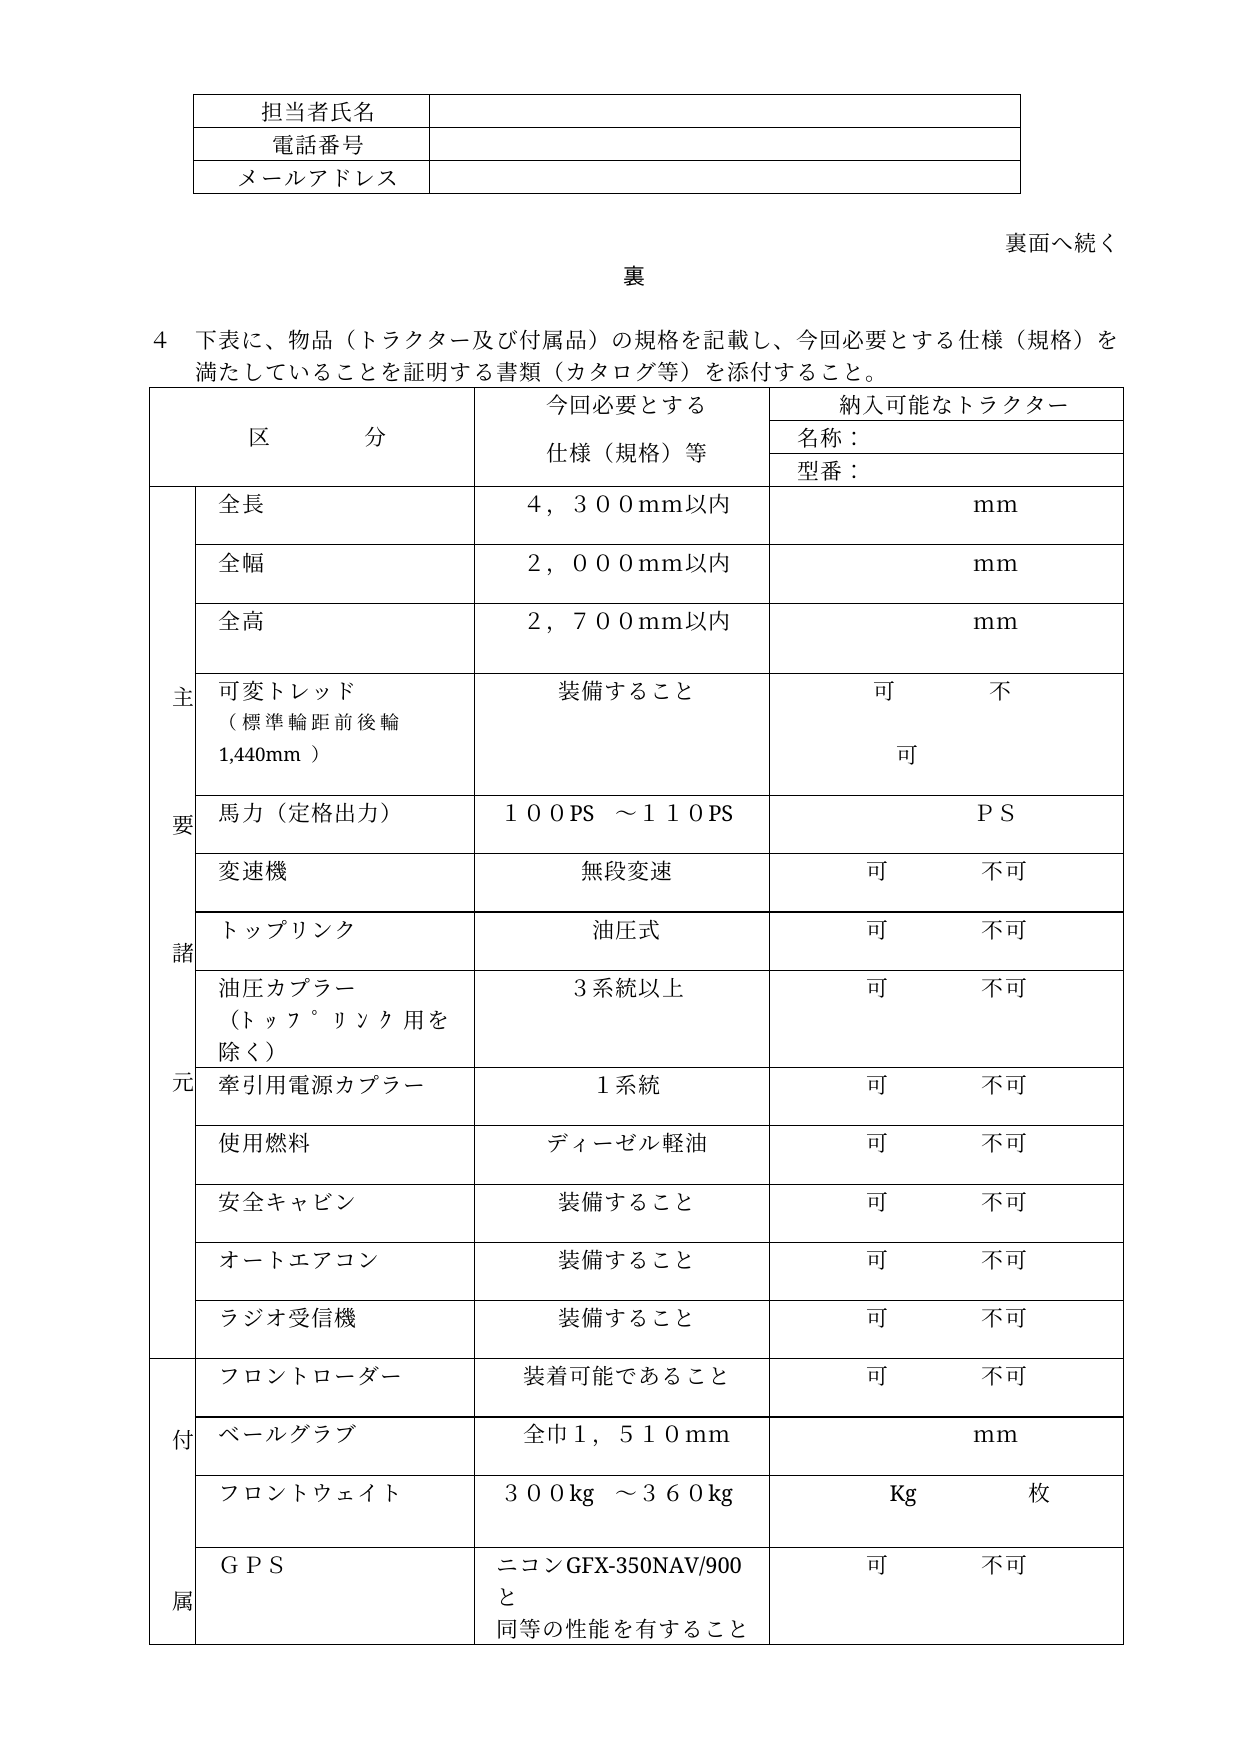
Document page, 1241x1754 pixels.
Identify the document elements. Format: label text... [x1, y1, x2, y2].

table_cell オートエアコン [196, 1243, 474, 1300]
table_cell ラジオ受信機 [196, 1301, 474, 1358]
table_cell ３系統以上 [475, 971, 769, 1067]
table_cell 可 不可 [770, 913, 1123, 970]
table_cell 全巾１，５１０ｍｍ [475, 1418, 769, 1474]
table_cell [430, 128, 1020, 160]
table_cell ２，７００ｍｍ以内 [475, 604, 769, 673]
table_cell 可 不可 [770, 674, 1123, 795]
table_cell メールアドレス [194, 161, 429, 193]
table_cell 可 不可 [770, 1185, 1123, 1242]
table_cell ２，０００ｍｍ以内 [475, 545, 769, 603]
table_cell 可 不可 [770, 854, 1123, 911]
text 裏 [149, 258, 1121, 291]
table_cell 担当者氏名 [194, 95, 429, 127]
table_cell ４，３００ｍｍ以内 [475, 487, 769, 544]
table_cell Kg 枚 [770, 1476, 1123, 1547]
table_header 今回必要とする 仕様（規格）等 [475, 388, 769, 486]
table_cell トップリンク [196, 913, 474, 970]
table_cell 可変トレッド （標準輪距前後輪1,440mm） [196, 674, 474, 795]
table_cell 装備すること [475, 1185, 769, 1242]
table_cell 全高 [196, 604, 474, 673]
table_cell １００PS～１１０PS [475, 796, 769, 853]
table_cell 馬力（定格出力） [196, 796, 474, 853]
table_cell フロントウェイト [196, 1476, 474, 1547]
table_cell ＰＳ [770, 796, 1123, 853]
table_cell [430, 161, 1020, 193]
table_cell [430, 95, 1020, 127]
table_cell 可 不可 [770, 1126, 1123, 1183]
table_cell 油圧カプラー （ﾄｯﾌﾟﾘﾝｸ用を除く） [196, 971, 474, 1067]
table_cell ディーゼル軽油 [475, 1126, 769, 1183]
table_cell 可 不可 [770, 1548, 1123, 1644]
table_cell 装備すること [475, 674, 769, 795]
table_cell ３００kg～３６０kg [475, 1476, 769, 1547]
table_cell 全幅 [196, 545, 474, 603]
text ４ 下表に、物品（トラクター及び付属品）の規格を記載し、今回必要とする仕様（規格）を満たしていることを証明する書類（カタログ等）を添付すること。 [149, 323, 1121, 387]
table_cell 無段変速 [475, 854, 769, 911]
table_cell 主 要 諸 元 [150, 487, 195, 1358]
table_cell ＧＰＳ [196, 1548, 474, 1644]
table_cell 使用燃料 [196, 1126, 474, 1183]
table_cell 変速機 [196, 854, 474, 911]
table_cell ｍｍ [770, 604, 1123, 673]
table_cell 装備すること [475, 1301, 769, 1358]
table_cell 全長 [196, 487, 474, 544]
table_cell 可 不可 [770, 971, 1123, 1067]
table_cell 装着可能であること [475, 1359, 769, 1416]
table_cell 可 不可 [770, 1068, 1123, 1125]
table_cell 付 属 品 [150, 1359, 195, 1644]
table_cell １系統 [475, 1068, 769, 1125]
table_cell ベールグラブ [196, 1418, 474, 1474]
table_cell ｍｍ [770, 1418, 1123, 1474]
table_cell 可 不可 [770, 1243, 1123, 1300]
table_cell 電話番号 [194, 128, 429, 160]
table_cell 油圧式 [475, 913, 769, 970]
table_cell 牽引用電源カプラー [196, 1068, 474, 1125]
table_cell 名称： [770, 421, 1123, 453]
table_cell ｍｍ [770, 545, 1123, 603]
table_header 区 分 [150, 388, 474, 486]
table_cell フロントローダー [196, 1359, 474, 1416]
table_cell 可 不可 [770, 1301, 1123, 1358]
table_cell 可 不可 [770, 1359, 1123, 1416]
text 裏面へ続く [149, 226, 1121, 258]
table_cell 型番： [770, 454, 1123, 486]
table_header 納入可能なトラクター [770, 388, 1123, 420]
table_cell ニコンGFX-350NAV/900と 同等の性能を有すること [475, 1548, 769, 1644]
table_cell 装備すること [475, 1243, 769, 1300]
table_cell 安全キャビン [196, 1185, 474, 1242]
table_cell ｍｍ [770, 487, 1123, 544]
